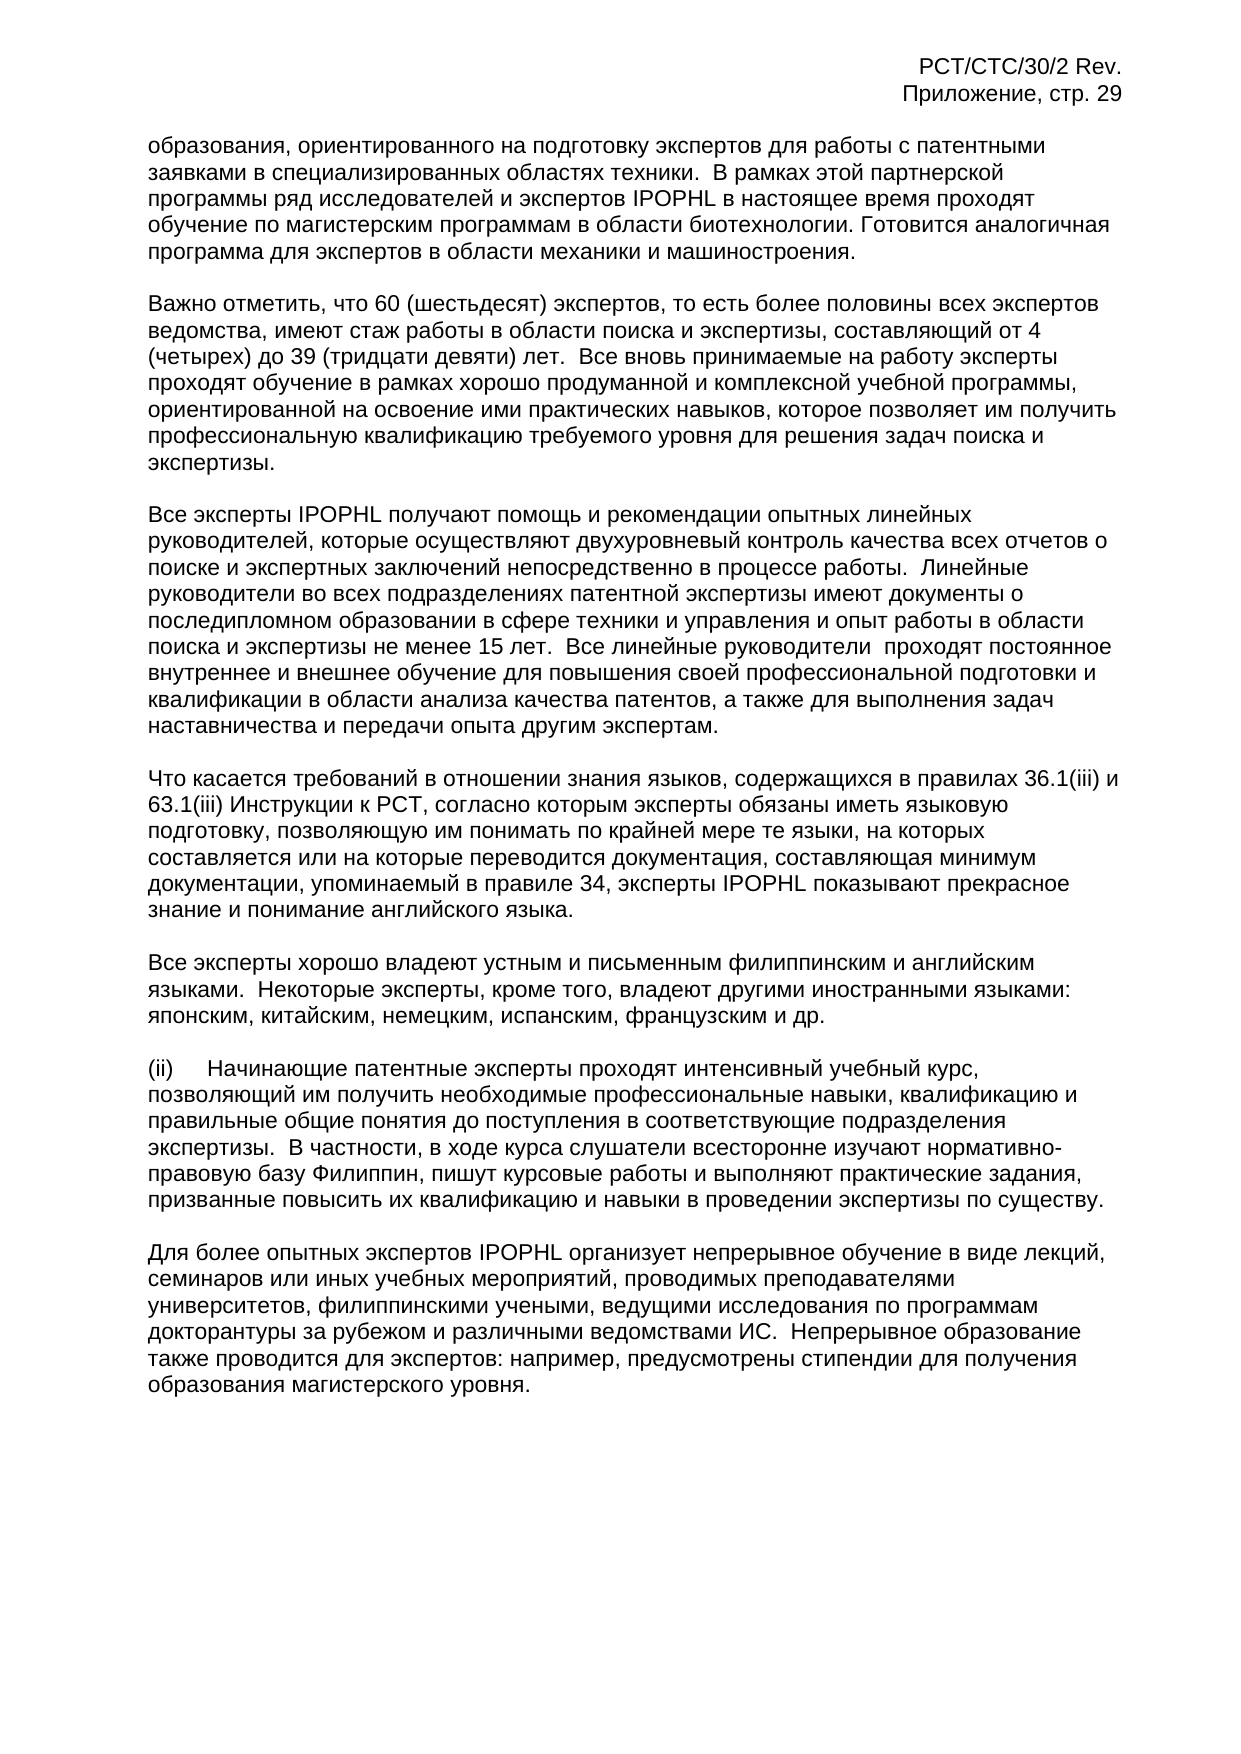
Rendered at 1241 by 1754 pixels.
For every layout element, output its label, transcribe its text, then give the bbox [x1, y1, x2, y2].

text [148, 132, 1122, 264]
text Важно отметить, что 60 (шестьдесят) экспертов, то есть более половины всех экспертов ведомства, имеют стаж работы в области поиска и экспертизы, составляющий от 4 (четырех) до 39 (тридцати девяти) лет. Все вновь принимаемые на работу эксперты проходят обучение в рамках хорошо продуманной и комплексной учебной программы, ориентированной на освоение ими практических навыков, которое позволяет им получить профессиональную квалификацию требуемого уровня для решения задач поиска и экспертизы. [148, 290, 1122, 475]
text Что касается требований в отношении знания языков, содержащихся в правилах 36.1(iii) и 63.1(iii) Инструкции к PCT, согласно которым эксперты обязаны иметь языковую подготовку, позволяющую им понимать по крайней мере те языки, на которых составляется или на которые переводится документация, составляющая минимум документации, упоминаемый в правиле 34, эксперты IPOPHL показывают прекрасное знание и понимание английского языка. [148, 765, 1122, 923]
text (ii) Начинающие патентные эксперты проходят интенсивный учебный курс, позволяющий им получить необходимые профессиональные навыки, квалификацию и правильные общие понятия до поступления в соответствующие подразделения экспертизы. В частности, в ходе курса слушатели всесторонне изучают нормативно-правовую базу Филиппин, пишут курсовые работы и выполняют практические задания, призванные повысить их квалификацию и навыки в проведении экспертизы по существу. [148, 1054, 1122, 1213]
text Все эксперты IPOPHL получают помощь и рекомендации опытных линейных руководителей, которые осуществляют двухуровневый контроль качества всех отчетов о поиске и экспертных заключений непосредственно в процессе работы. Линейные руководители во всех подразделениях патентной экспертизы имеют документы о последипломном образовании в сфере техники и управления и опыт работы в области поиска и экспертизы не менее 15 лет. Все линейные руководители проходят постоянное внутреннее и внешнее обучение для повышения своей профессиональной подготовки и квалификации в области анализа качества патентов, а также для выполнения задач наставничества и передачи опыта другим экспертам. [148, 501, 1122, 738]
text Все эксперты хорошо владеют устным и письменным филиппинским и английским языками. Некоторые эксперты, кроме того, владеют другими иностранными языками: японским, китайским, немецким, испанским, французским и др. [148, 949, 1122, 1028]
text Для более опытных экспертов IPOPHL организует непрерывное обучение в виде лекций, семинаров или иных учебных мероприятий, проводимых преподавателями университетов, филиппинскими учеными, ведущими исследования по программам докторантуры за рубежом и различными ведомствами ИС. Непрерывное образование также проводится для экспертов: например, предусмотрены стипендии для получения образования магистерского уровня. [148, 1239, 1122, 1397]
